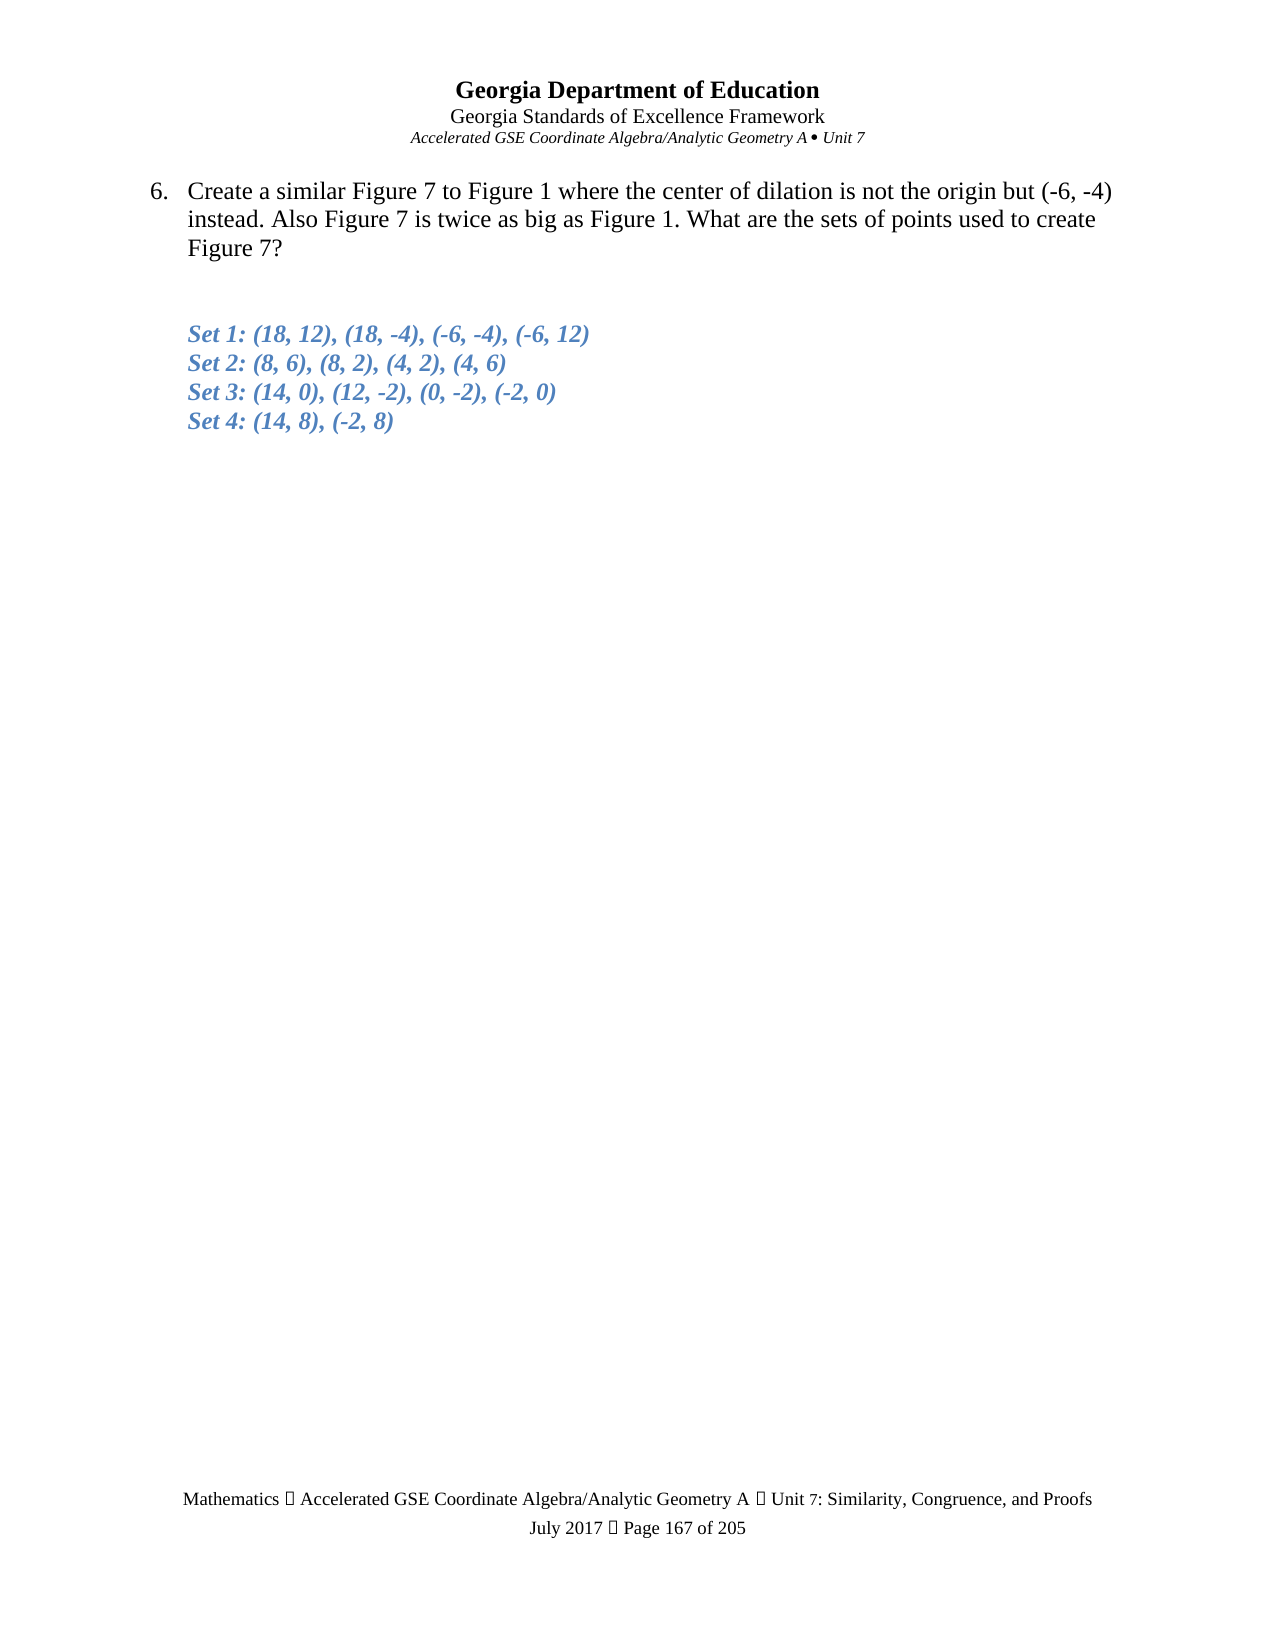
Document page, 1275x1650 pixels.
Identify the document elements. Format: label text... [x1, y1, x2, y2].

list Create a similar Figure 7 to Figure 1 where the center of dilation is not the origin but (-6, -4) instead. Also Figure 7 is twice as big as Figure 1. What are the sets of points used to create Figure 7? [150, 176, 1125, 262]
text Set 3: (14, 0), (12, -2), (0, -2), (-2, 0) [187, 377, 1125, 406]
text Set 1: (18, 12), (18, -4), (-6, -4), (-6, 12) [187, 319, 1125, 348]
text Set 4: (14, 8), (-2, 8) [187, 406, 1125, 434]
text Set 2: (8, 6), (8, 2), (4, 2), (4, 6) [187, 348, 1125, 377]
